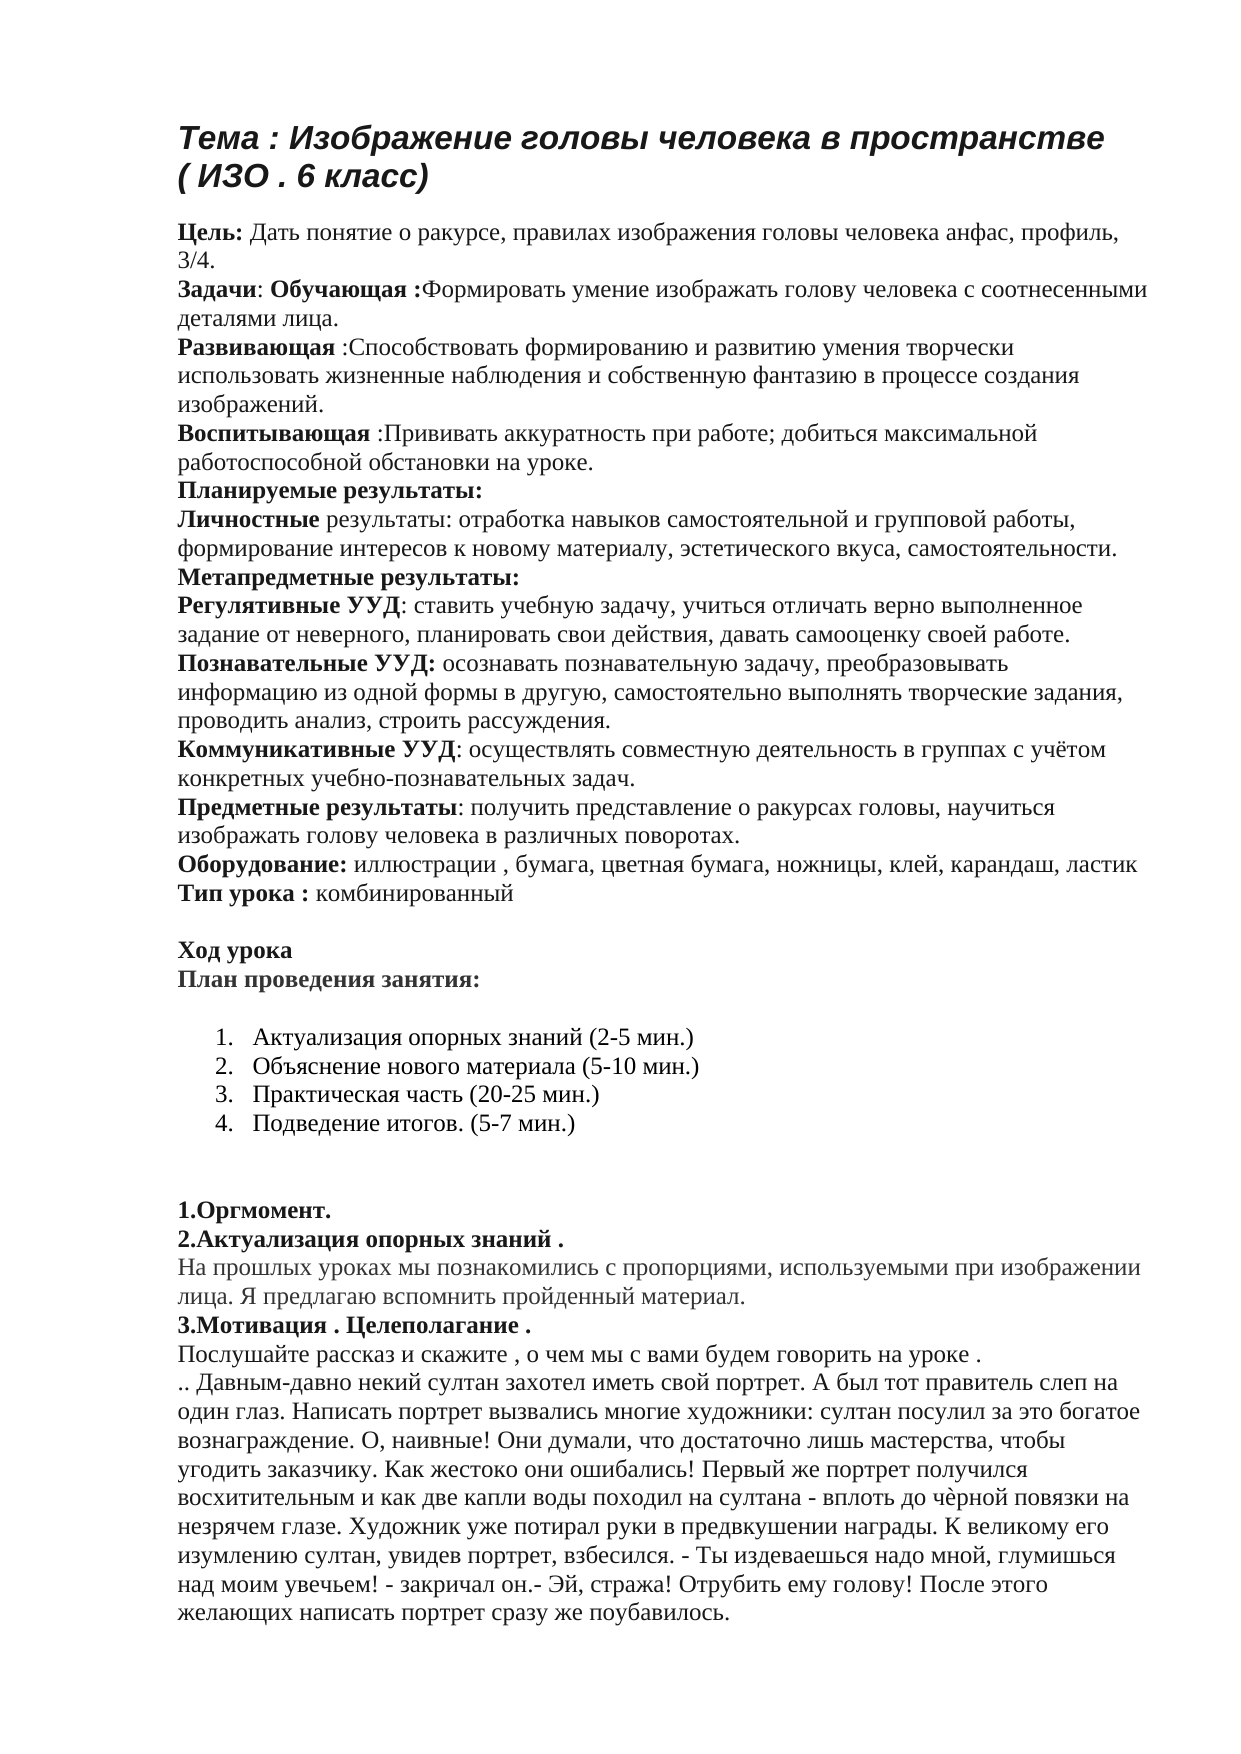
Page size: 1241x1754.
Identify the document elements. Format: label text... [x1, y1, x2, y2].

text План проведения занятия: [177, 964, 1152, 993]
text Планируемые результаты: [177, 475, 1152, 504]
text Коммуникативные УУД: осуществлять совместную деятельность в группах с учётом конкретных учебно-познавательных задач. [177, 734, 1152, 792]
text Познавательные УУД: осознавать познавательную задачу, преобразовывать информацию из одной формы в другую, самостоятельно выполнять творческие задания, проводить анализ, строить рассуждения. [177, 648, 1152, 734]
text Тип урока : комбинированный [177, 878, 1152, 907]
list Актуализация опорных знаний (2-5 мин.) [215, 1022, 1152, 1051]
list Практическая часть (20-25 мин.) [215, 1079, 1152, 1108]
text Оборудование: иллюстрации , бумага, цветная бумага, ножницы, клей, карандаш, ластик [177, 849, 1152, 878]
list Подведение итогов. (5-7 мин.) [215, 1108, 1152, 1137]
text ( ИЗО . 6 класс) [177, 157, 1152, 195]
text Задачи: Обучающая :Формировать умение изображать голову человека с соотнесенными деталями лица. [177, 274, 1152, 332]
text Послушайте рассказ и скажите , о чем мы с вами будем говорить на уроке . [177, 1339, 1152, 1367]
text Личностные результаты: отработка навыков самостоятельной и групповой работы, формирование интересов к новому материалу, эстетического вкуса, самостоятельности. [177, 504, 1152, 562]
text Метапредметные результаты: [177, 562, 1152, 590]
text На прошлых уроках мы познакомились с пропорциями, используемыми при изображении лица. Я предлагаю вспомнить пройденный материал. [177, 1252, 1152, 1310]
text 3.Мотивация . Целеполагание . [177, 1310, 1152, 1339]
text Воспитывающая :Прививать аккуратность при работе; добиться максимальной работоспособной обстановки на уроке. [177, 418, 1152, 475]
text Цель: Дать понятие о ракурсе, правилах изображения головы человека анфас, профиль, 3/4. [177, 217, 1152, 274]
text Регулятивные УУД: ставить учебную задачу, учиться отличать верно выполненное задание от неверного, планировать свои действия, давать самооценку своей работе. [177, 590, 1152, 648]
text 2.Актуализация опорных знаний . [177, 1224, 1152, 1252]
text Ход урока [177, 935, 1152, 964]
list Объяснение нового материала (5-10 мин.) [215, 1051, 1152, 1079]
text 1.Оргмомент. [177, 1195, 1152, 1224]
text Развивающая :Способствовать формированию и развитию умения творчески использовать жизненные наблюдения и собственную фантазию в процессе создания изображений. [177, 332, 1152, 418]
text Предметные результаты: получить представление о ракурсах головы, научиться изображать голову человека в различных поворотах. [177, 792, 1152, 849]
text Тема : Изображение головы человека в пространстве [177, 118, 1152, 157]
text .. Давным-давно некий султан захотел иметь свой портрет. А был тот правитель слеп на один глаз. Написать портрет вызвались многие художники: султан посулил за это богатое вознаграждение. О, наивные! Они думали, что достаточно лишь мастерства, чтобы угодить заказчику. Как жестоко они ошибались! Первый же портрет получился восхитительным и как две капли воды походил на султана - вплоть до чѐрной повязки на незрячем глазе. Художник уже потирал руки в предвкушении награды. К великому его изумлению султан, увидев портрет, взбесился. - Ты издеваешься надо мной, глумишься над моим увечьем! - закричал он.- Эй, стража! Отрубить ему голову! После этого желающих написать портрет сразу же поубавилось. [177, 1367, 1152, 1626]
